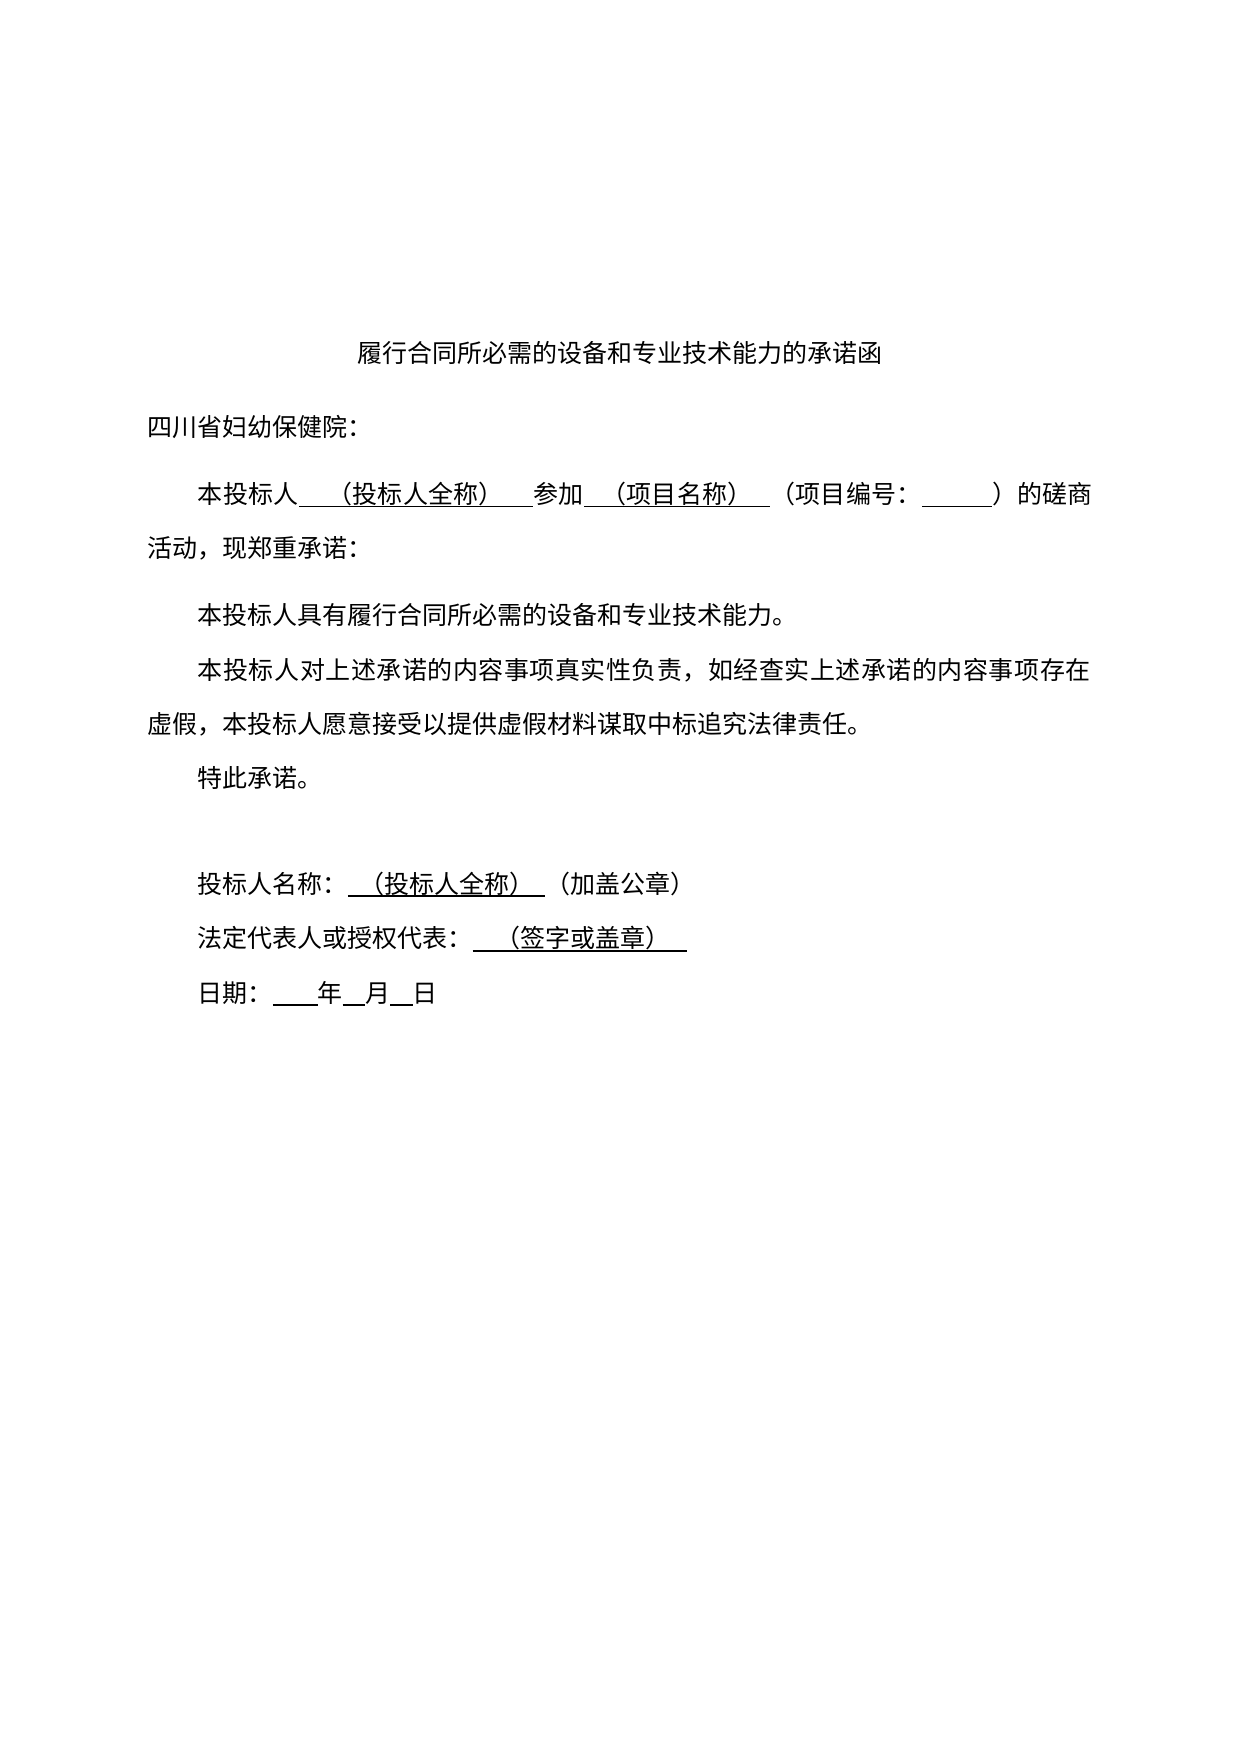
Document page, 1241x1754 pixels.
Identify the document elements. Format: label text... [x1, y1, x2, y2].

text 四川省妇幼保健院： [148, 408, 1093, 444]
text 本投标人具有履行合同所必需的设备和专业技术能力。 [148, 596, 1093, 632]
text 投标人名称： （投标人全称） （加盖公章） [148, 864, 1093, 901]
text 日期： 年 月 日 [148, 973, 1093, 1009]
text 本投标人对上述承诺的内容事项真实性负责，如经查实上述承诺的内容事项存在虚假，本投标人愿意接受以提供虚假材料谋取中标追究法律责任。 [148, 650, 1093, 741]
text 法定代表人或授权代表： （签字或盖章） [148, 919, 1093, 955]
text 特此承诺。 [148, 759, 1093, 795]
text 本投标人 （投标人全称） 参加 （项目名称） （项目编号： ）的磋商活动，现郑重承诺： [148, 474, 1093, 565]
text 履行合同所必需的设备和专业技术能力的承诺函 [148, 334, 1093, 370]
